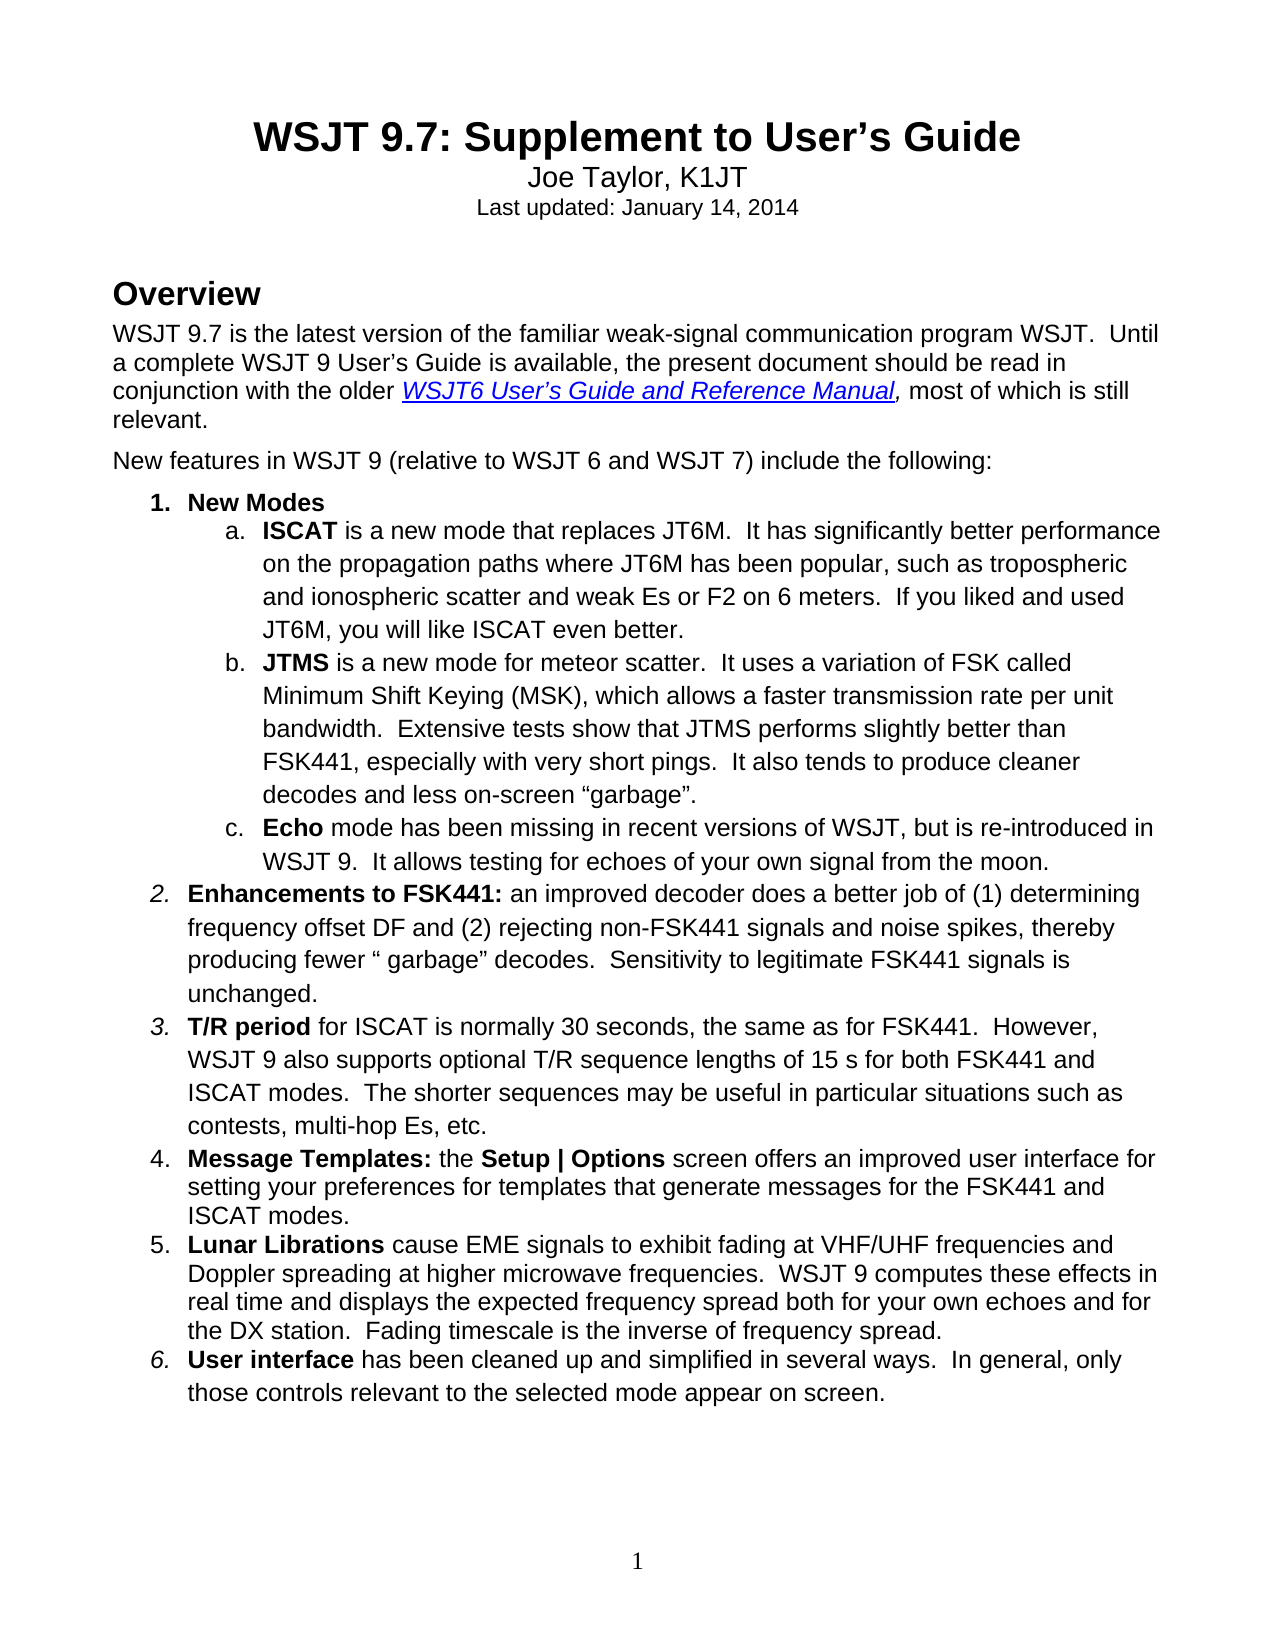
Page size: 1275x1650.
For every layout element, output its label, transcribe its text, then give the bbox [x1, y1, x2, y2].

list Message Templates: the Setup | Options screen offers an improved user interface for setting your preferences for templates that generate messages for the FSK441 and ISCAT modes. [150, 1144, 1162, 1230]
text WSJT 9.7: Supplement to User’s Guide [112, 112, 1162, 160]
list T/R period for ISCAT is normally 30 seconds, the same as for FSK441. However, WSJT 9 also supports optional T/R sequence lengths of 15 s for both FSK441 and ISCAT modes. The shorter sequences may be useful in particular situations such as contests, multi-hop Es, etc. [150, 1012, 1162, 1139]
text WSJT 9.7 is the latest version of the familiar weak-signal communication program WSJT. Until a complete WSJT 9 User’s Guide is available, the present document should be read in conjunction with the older WSJT6 User’s Guide and Reference Manual, most of which is still relevant. [112, 319, 1162, 434]
text Joe Taylor, K1JT [112, 160, 1162, 194]
subtitle Overview [112, 274, 1162, 312]
text Last updated: January 14, 2014 [112, 194, 1162, 220]
list Echo mode has been missing in recent versions of WSJT, but is re-introduced in WSJT 9. It allows testing for echoes of your own signal from the moon. [225, 813, 1162, 875]
list User interface has been cleaned up and simplified in several ways. In general, only those controls relevant to the selected mode appear on screen. [150, 1345, 1162, 1407]
list ISCAT is a new mode that replaces JT6M. It has significantly better performance on the propagation paths where JT6M has been popular, such as tropospheric and ionospheric scatter and weak Es or F2 on 6 meters. If you liked and used JT6M, you will like ISCAT even better. [225, 516, 1162, 644]
list Enhancements to FSK441: an improved decoder does a better job of (1) determining frequency offset DF and (2) rejecting non-FSK441 signals and noise spikes, thereby producing fewer “ garbage” decodes. Sensitivity to legitimate FSK441 signals is unchanged. [150, 879, 1162, 1007]
list Lunar Librations cause EME signals to exhibit fading at VHF/UHF frequencies and Doppler spreading at higher microwave frequencies. WSJT 9 computes these effects in real time and displays the expected frequency spread both for your own echoes and for the DX station. Fading timescale is the inverse of frequency spread. [150, 1230, 1162, 1345]
list New Modes [150, 487, 1162, 516]
text New features in WSJT 9 (relative to WSJT 6 and WSJT 7) include the following: [112, 446, 1162, 475]
list JTMS is a new mode for meteor scatter. It uses a variation of FSK called Minimum Shift Keying (MSK), which allows a faster transmission rate per unit bandwidth. Extensive tests show that JTMS performs slightly better than FSK441, especially with very short pings. It also tends to produce cleaner decodes and less on-screen “garbage”. [225, 648, 1162, 809]
